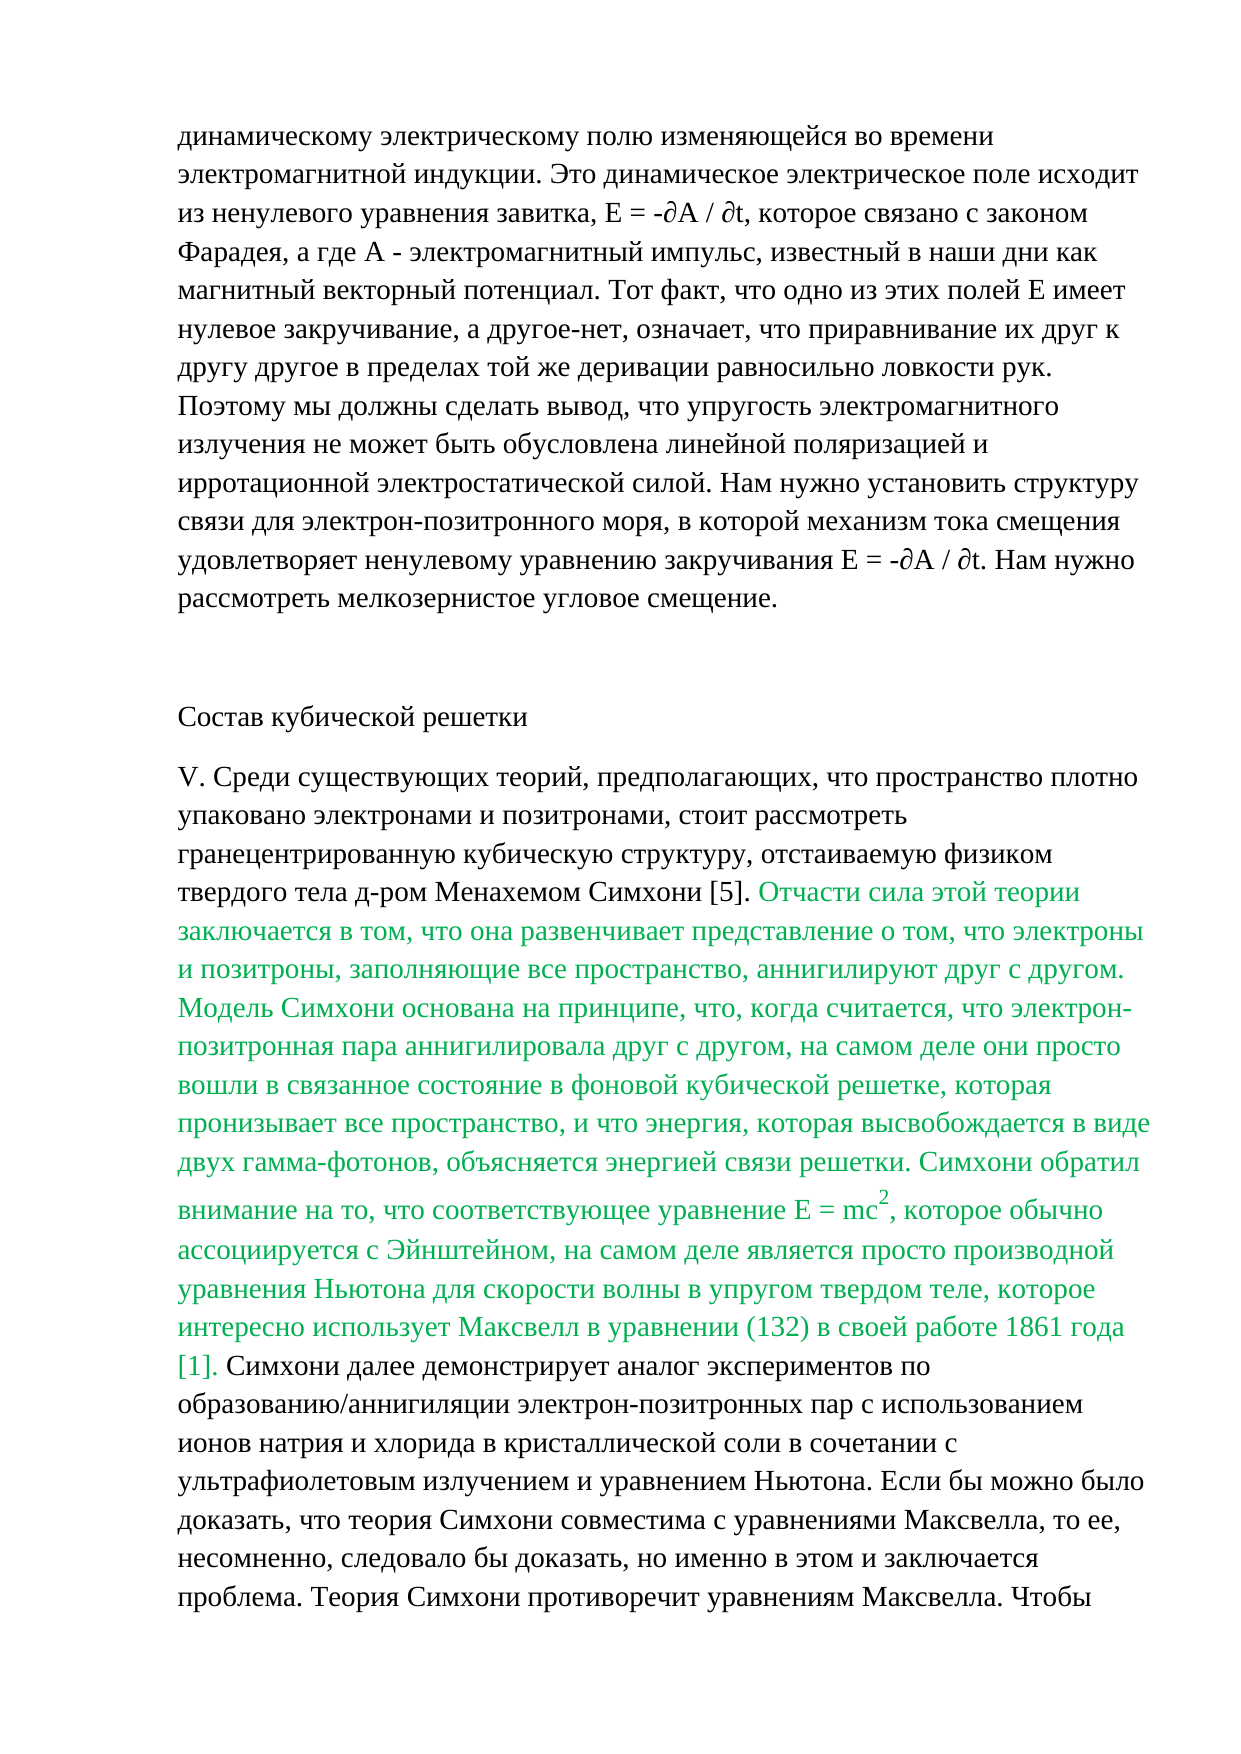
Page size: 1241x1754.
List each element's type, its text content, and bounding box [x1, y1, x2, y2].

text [177, 118, 1152, 614]
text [177, 759, 1152, 1613]
text Состав кубической решетки [177, 699, 1152, 733]
